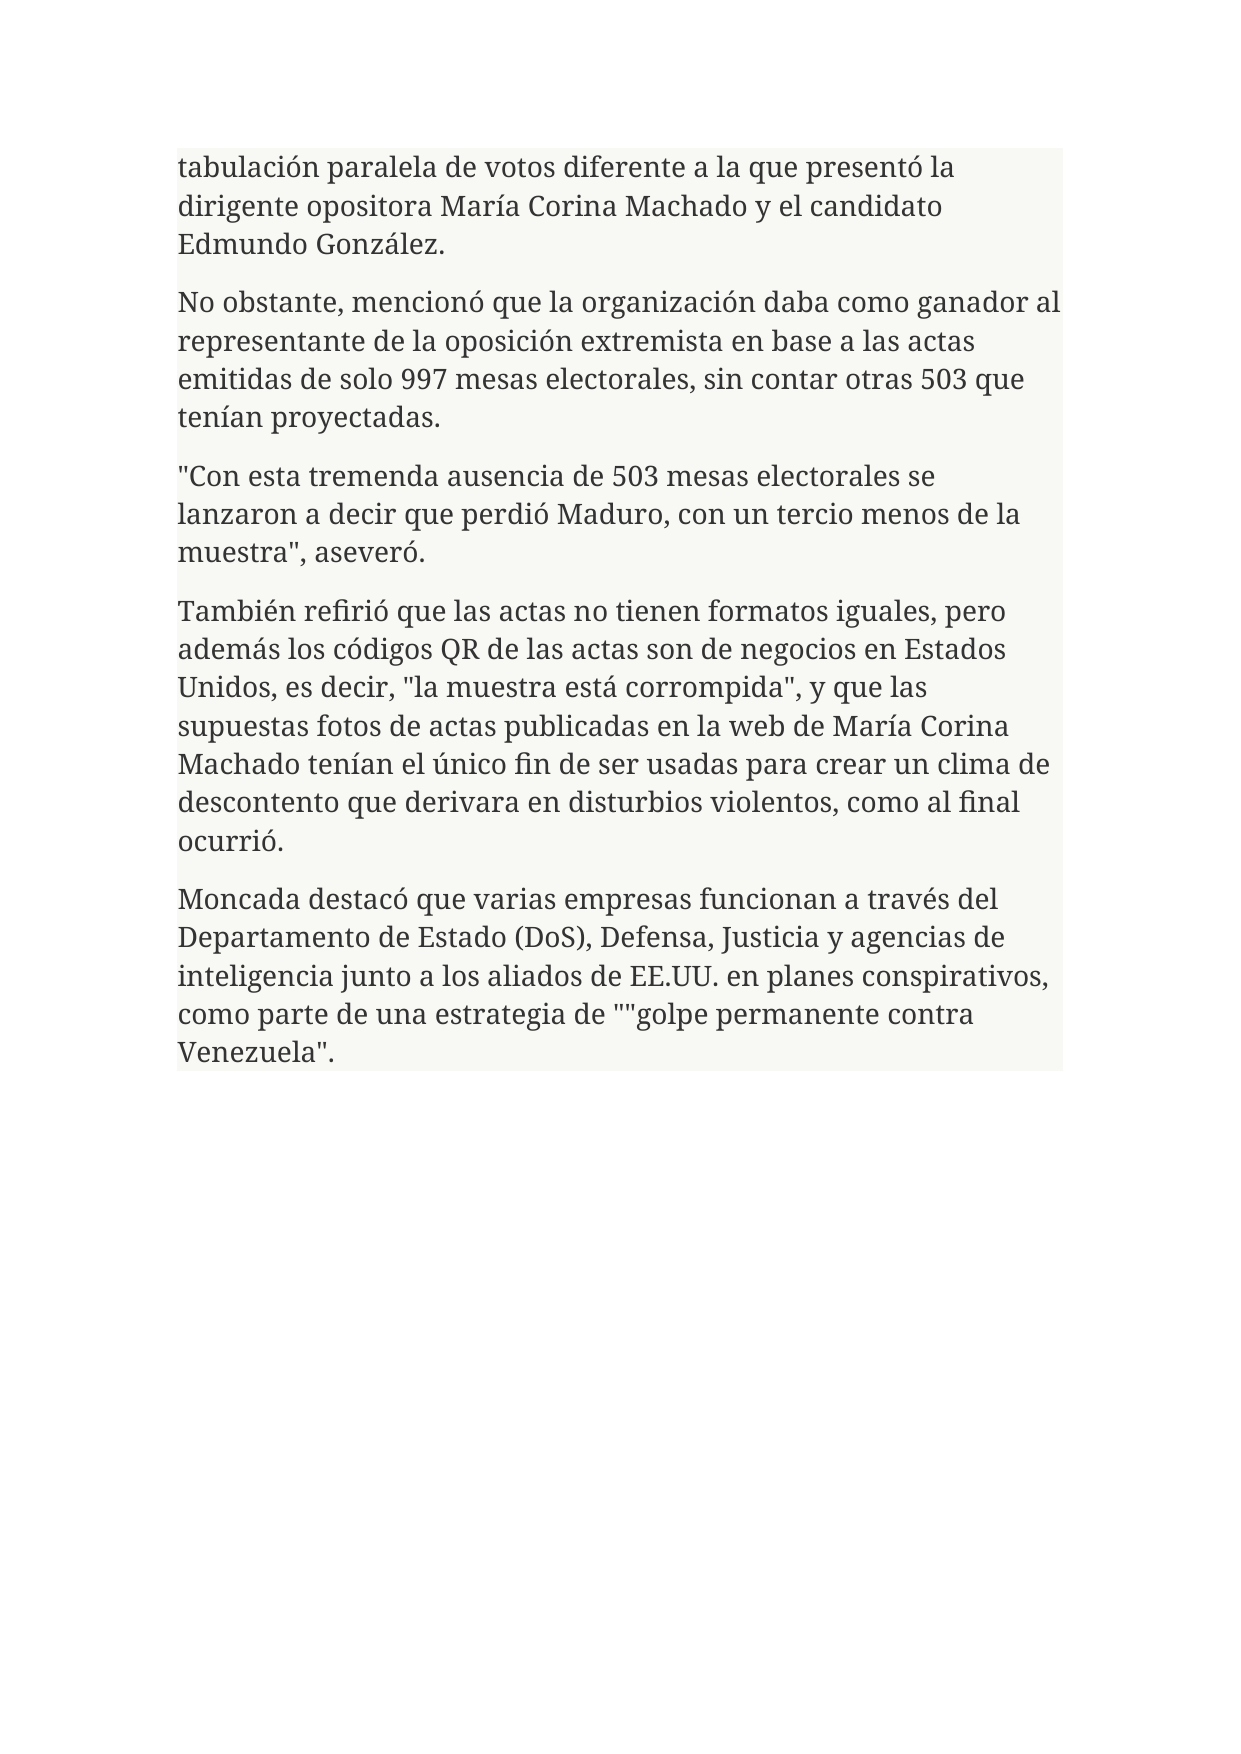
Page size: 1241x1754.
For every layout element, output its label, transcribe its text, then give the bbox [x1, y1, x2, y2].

text "Con esta tremenda ausencia de 503 mesas electorales se lanzaron a decir que perdió Maduro, con un tercio menos de la muestra", aseveró. [177, 456, 1063, 571]
text No obstante, mencionó que la organización daba como ganador al representante de la oposición extremista en base a las actas emitidas de solo 997 mesas electorales, sin contar otras 503 que tenían proyectadas. [177, 283, 1063, 436]
text Moncada destacó que varias empresas funcionan a través del Departamento de Estado (DoS), Defensa, Justicia y agencias de inteligencia junto a los aliados de EE.UU. en planes conspirativos, como parte de una estrategia de ""golpe permanente contra Venezuela". [177, 879, 1063, 1071]
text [177, 148, 1063, 263]
text También refirió que las actas no tienen formatos iguales, pero además los códigos QR de las actas son de negocios en Estados Unidos, es decir, "la muestra está corrompida", y que las supuestas fotos de actas publicadas en la web de María Corina Machado tenían el único fin de ser usadas para crear un clima de descontento que derivara en disturbios violentos, como al final ocurrió. [177, 591, 1063, 859]
